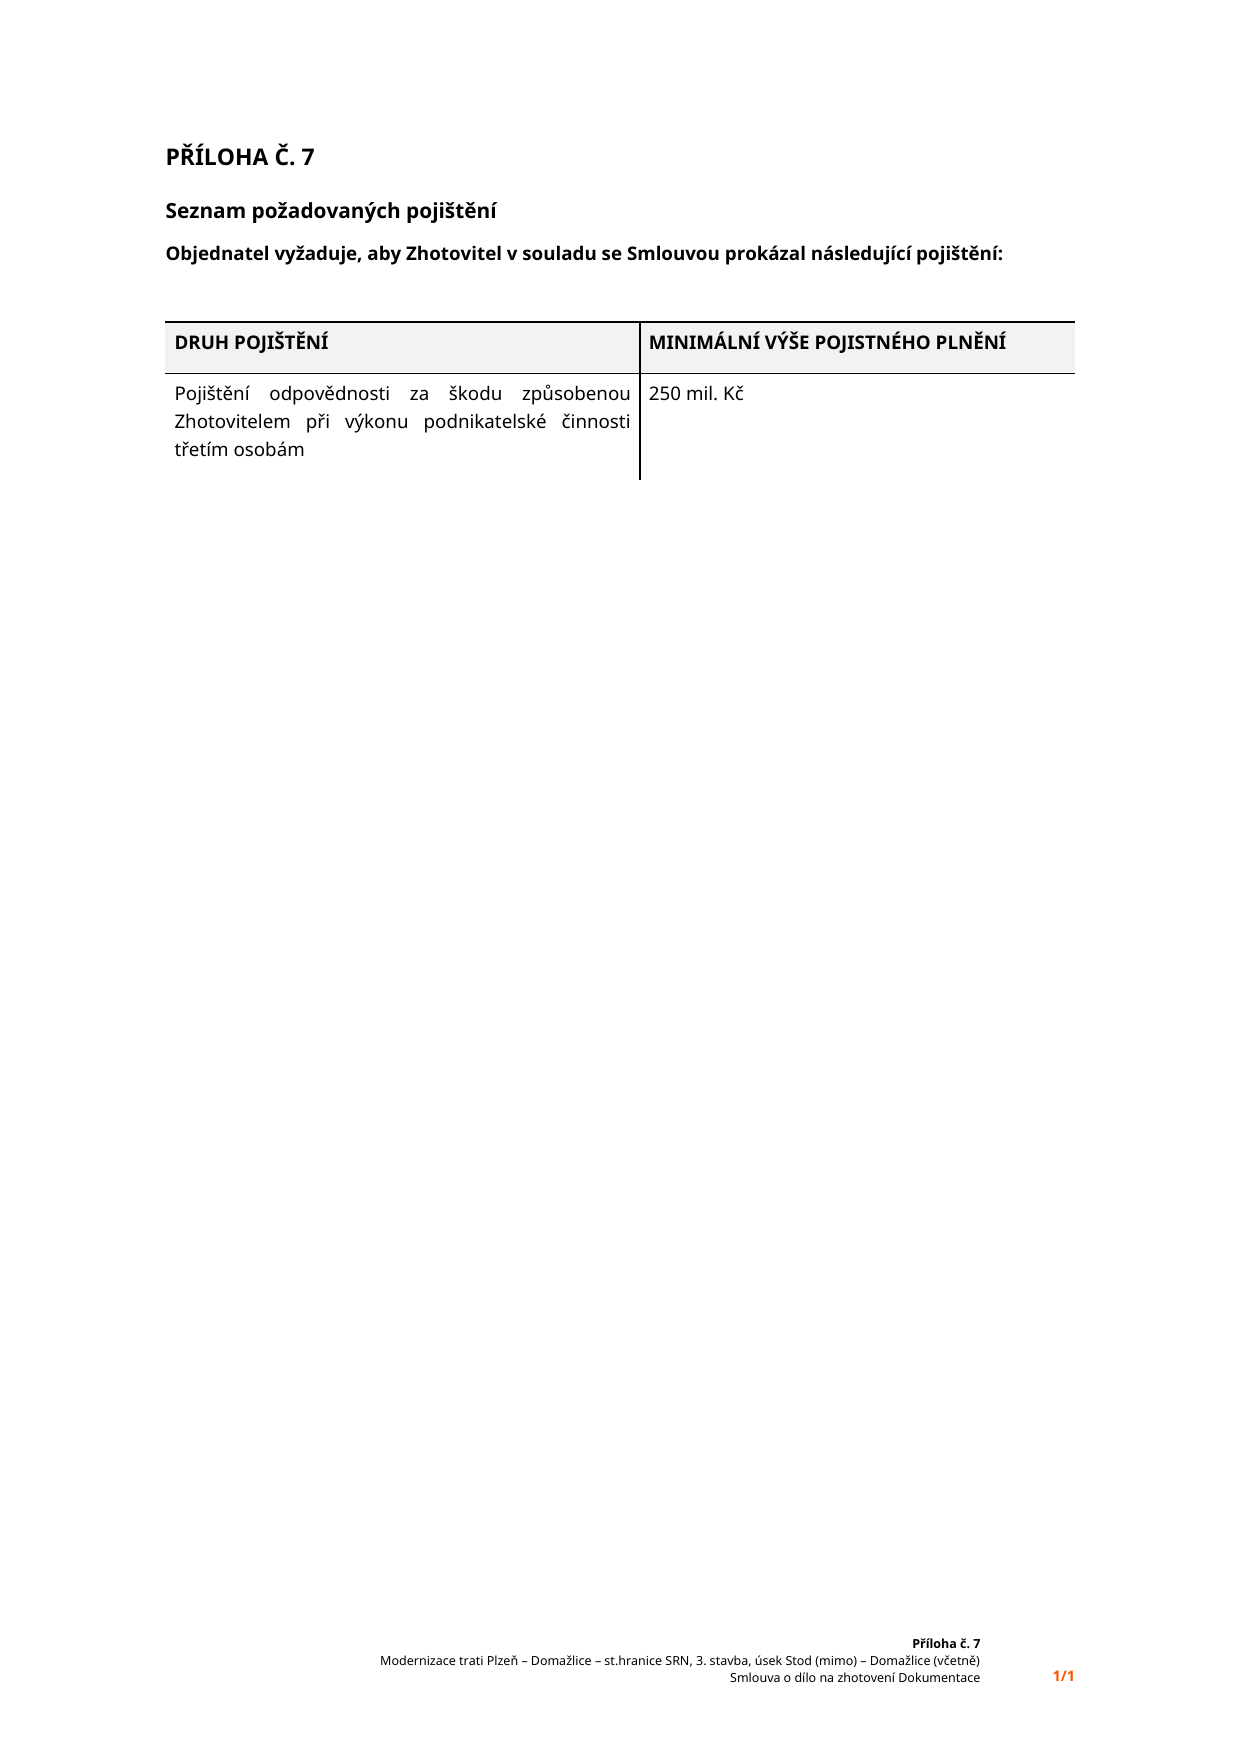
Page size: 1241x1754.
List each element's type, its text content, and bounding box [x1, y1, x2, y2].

table_cell Pojištění odpovědnosti za škodu způsobenou Zhotovitelem při výkonu podnikatelské činnosti třetím osobám [165, 374, 639, 480]
table_header DRUH POJIŠTĚNÍ [165, 323, 639, 372]
text Seznam požadovaných pojištění [165, 197, 1075, 225]
text Příloha č. 7 [165, 141, 1075, 173]
table_header MINIMÁLNÍ VÝŠE POJISTNÉHO PLNĚNÍ [641, 323, 1075, 372]
table_cell 250 mil. Kč [641, 374, 1075, 480]
text Objednatel vyžaduje, aby Zhotovitel v souladu se Smlouvou prokázal následující pojištění: [165, 240, 1075, 266]
